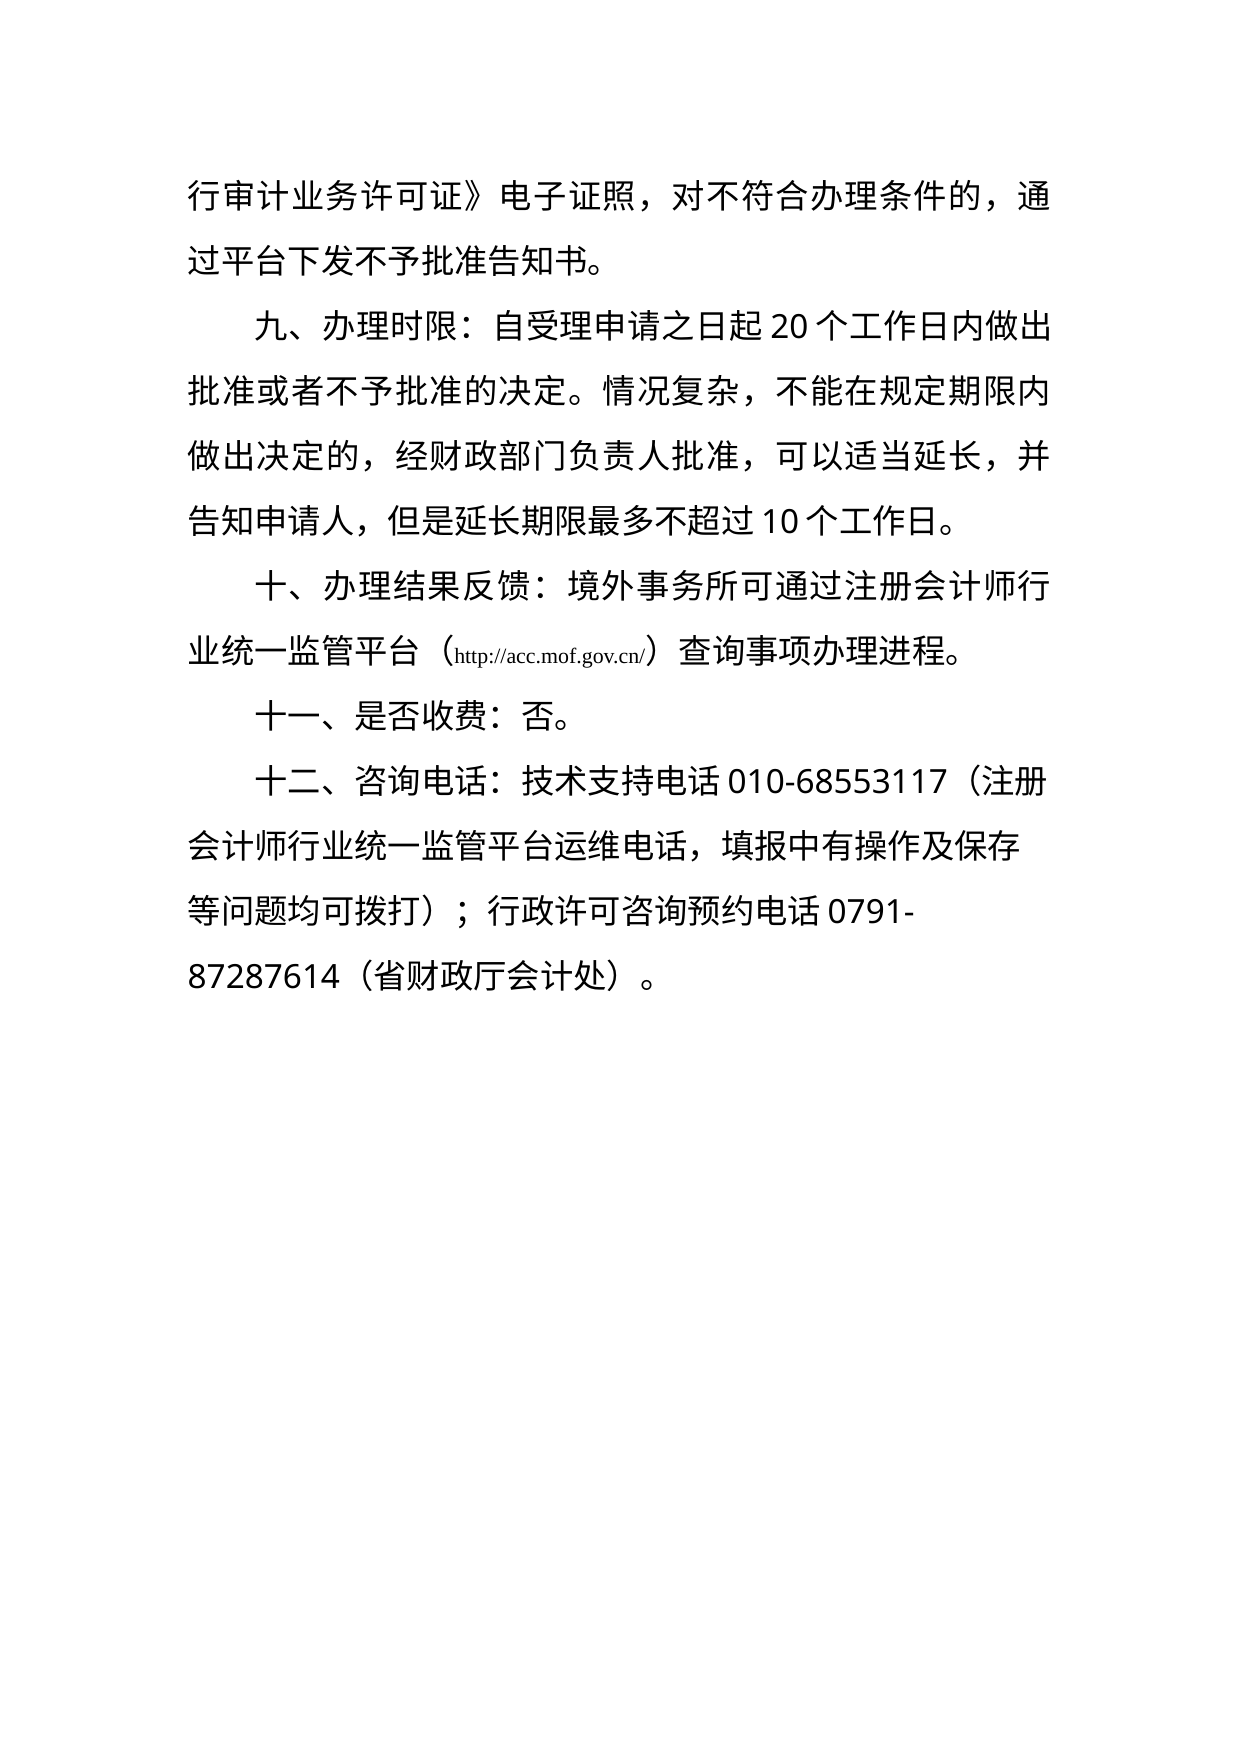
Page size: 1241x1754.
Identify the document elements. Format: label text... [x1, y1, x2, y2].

text 九、办理时限：自受理申请之日起20个工作日内做出批准或者不予批准的决定。情况复杂，不能在规定期限内做出决定的，经财政部门负责人批准，可以适当延长，并告知申请人，但是延长期限最多不超过10个工作日。 [187, 292, 1053, 552]
text 十二、咨询电话：技术支持电话010-68553117（注册会计师行业统一监管平台运维电话，填报中有操作及保存等问题均可拨打）；行政许可咨询预约电话0791-87287614（省财政厅会计处）。 [187, 747, 1053, 1007]
text 十、办理结果反馈：境外事务所可通过注册会计师行业统一监管平台（http://acc.mof.gov.cn/）查询事项办理进程。 [187, 552, 1053, 682]
text 十一、是否收费：否。 [187, 682, 1053, 747]
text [187, 162, 1053, 292]
